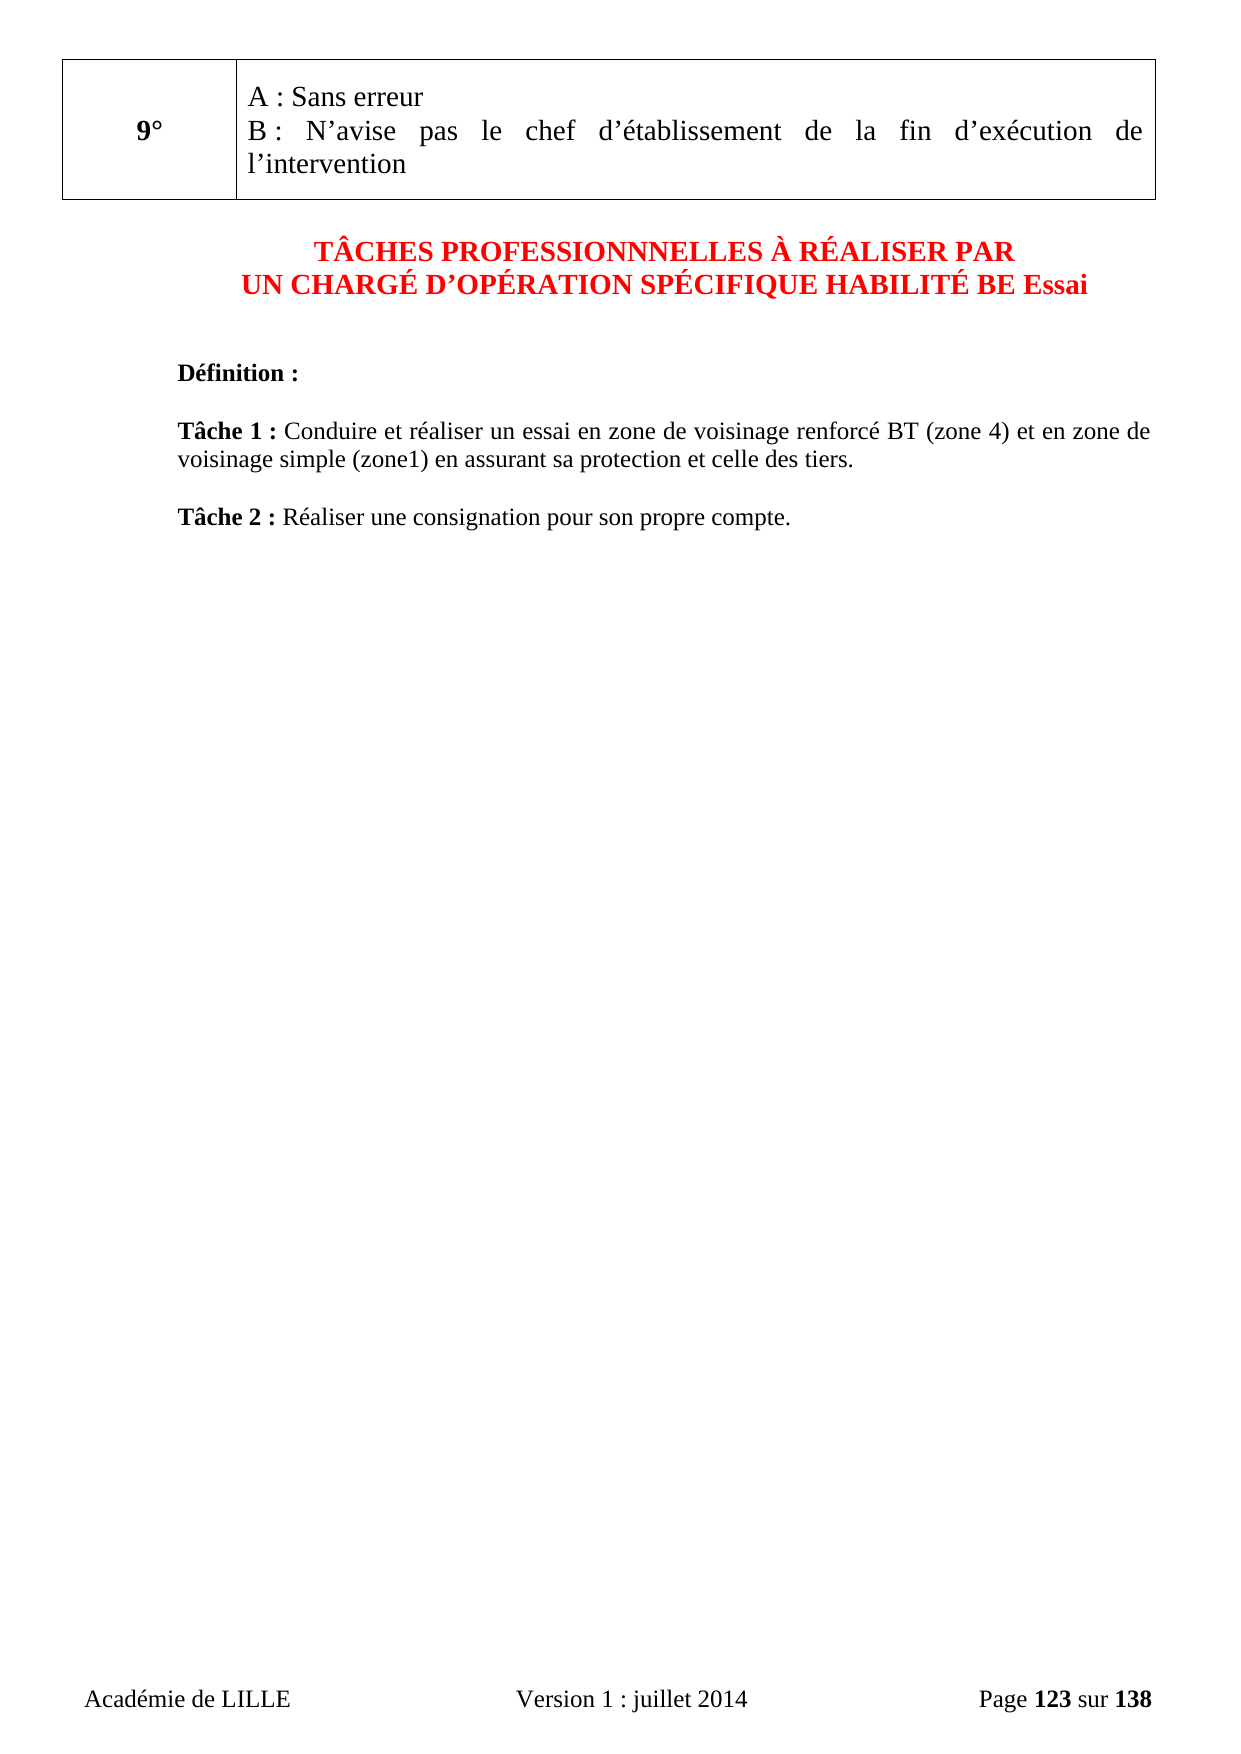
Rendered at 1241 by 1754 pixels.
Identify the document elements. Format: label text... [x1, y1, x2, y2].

list Tâche 1 : Conduire et réaliser un essai en zone de voisinage renforcé BT (zone 4) et en zone de voisinage simple (zone1) en assurant sa protection et celle des tiers. [177, 416, 1152, 473]
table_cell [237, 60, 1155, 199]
list UN CHARGÉ D’OPÉRATION SPÉCIFIQUE HABILITÉ BE Essai [177, 267, 1152, 301]
list Tâche 2 : Réaliser une consignation pour son propre compte. [177, 502, 1152, 531]
list TÂCHES PROFESSIONNNELLES À RÉALISER PAR [177, 234, 1152, 267]
list Définition : [177, 358, 1152, 387]
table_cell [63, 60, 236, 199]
